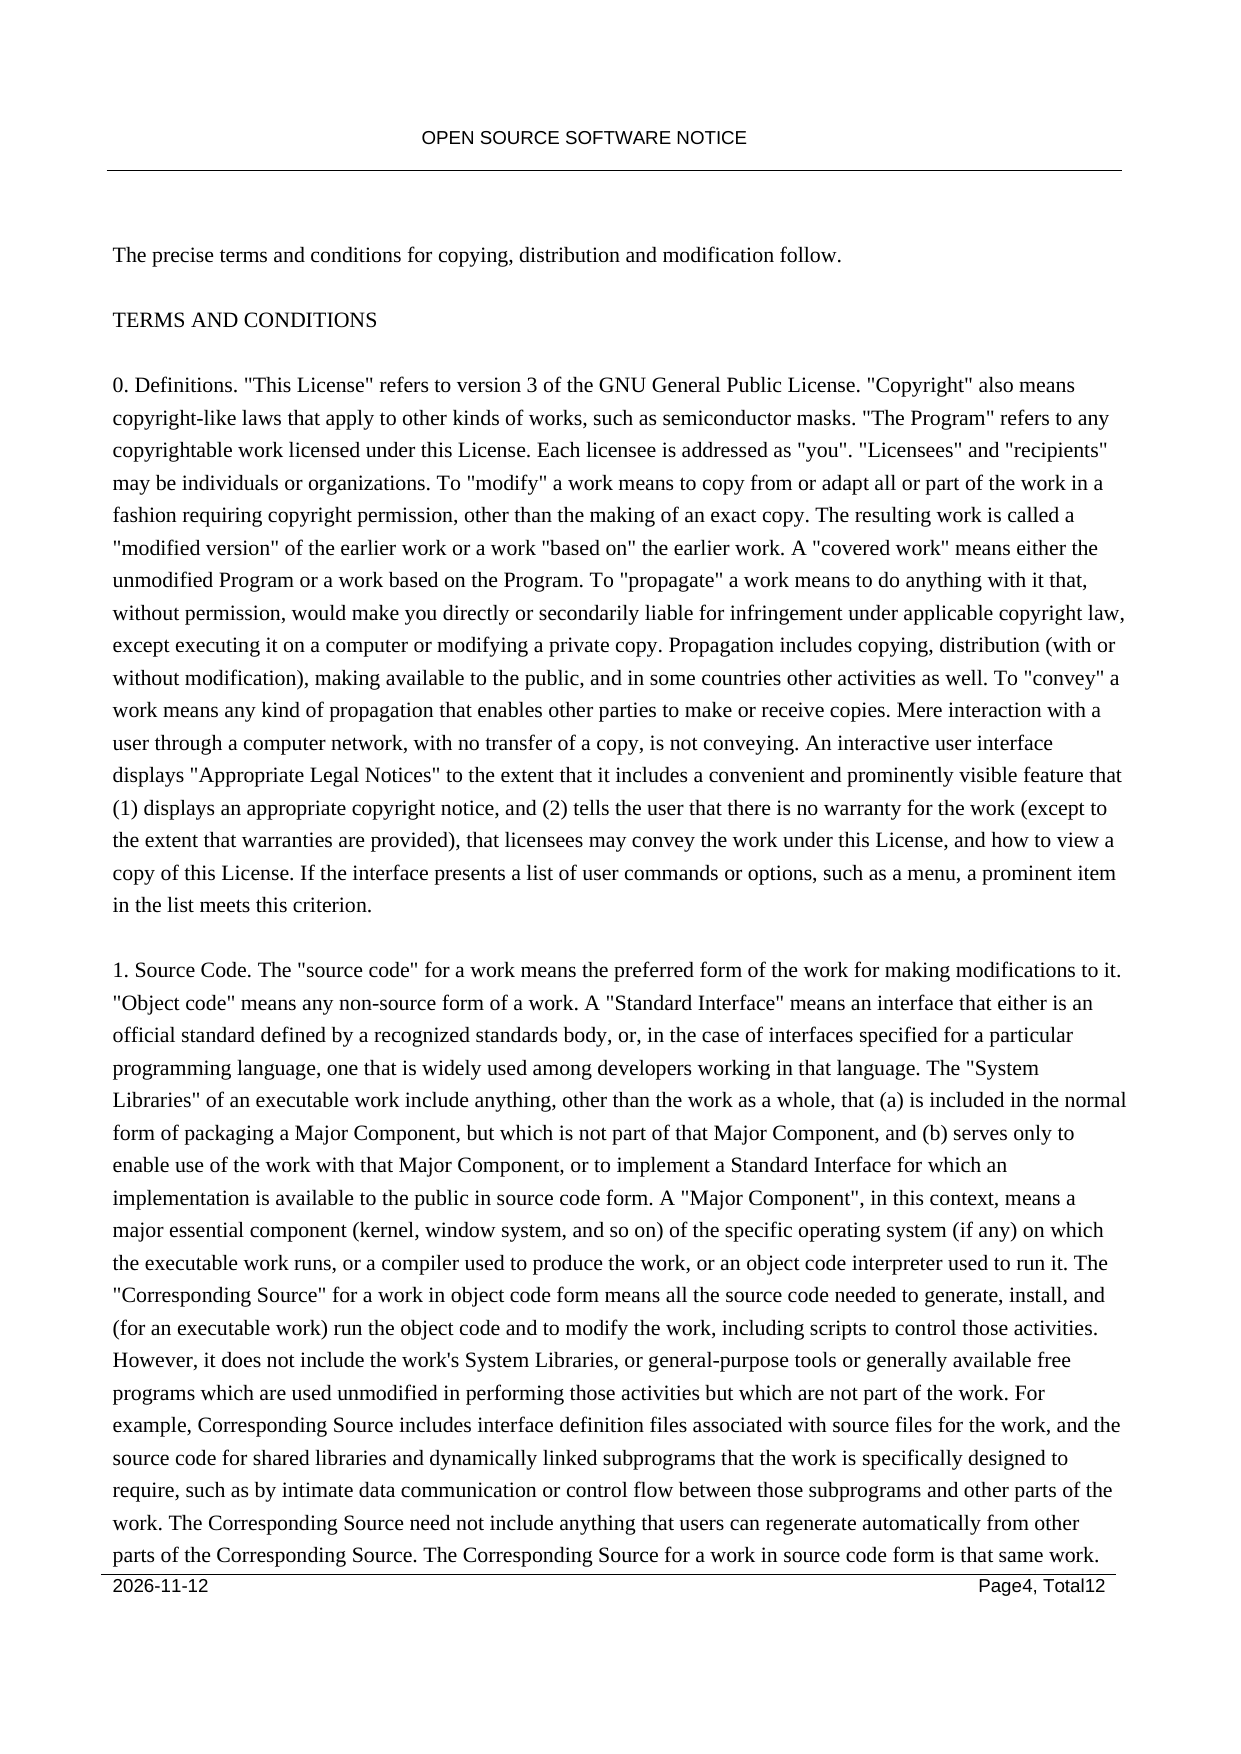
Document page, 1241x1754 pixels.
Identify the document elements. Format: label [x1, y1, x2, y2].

text [112, 206, 1128, 1571]
